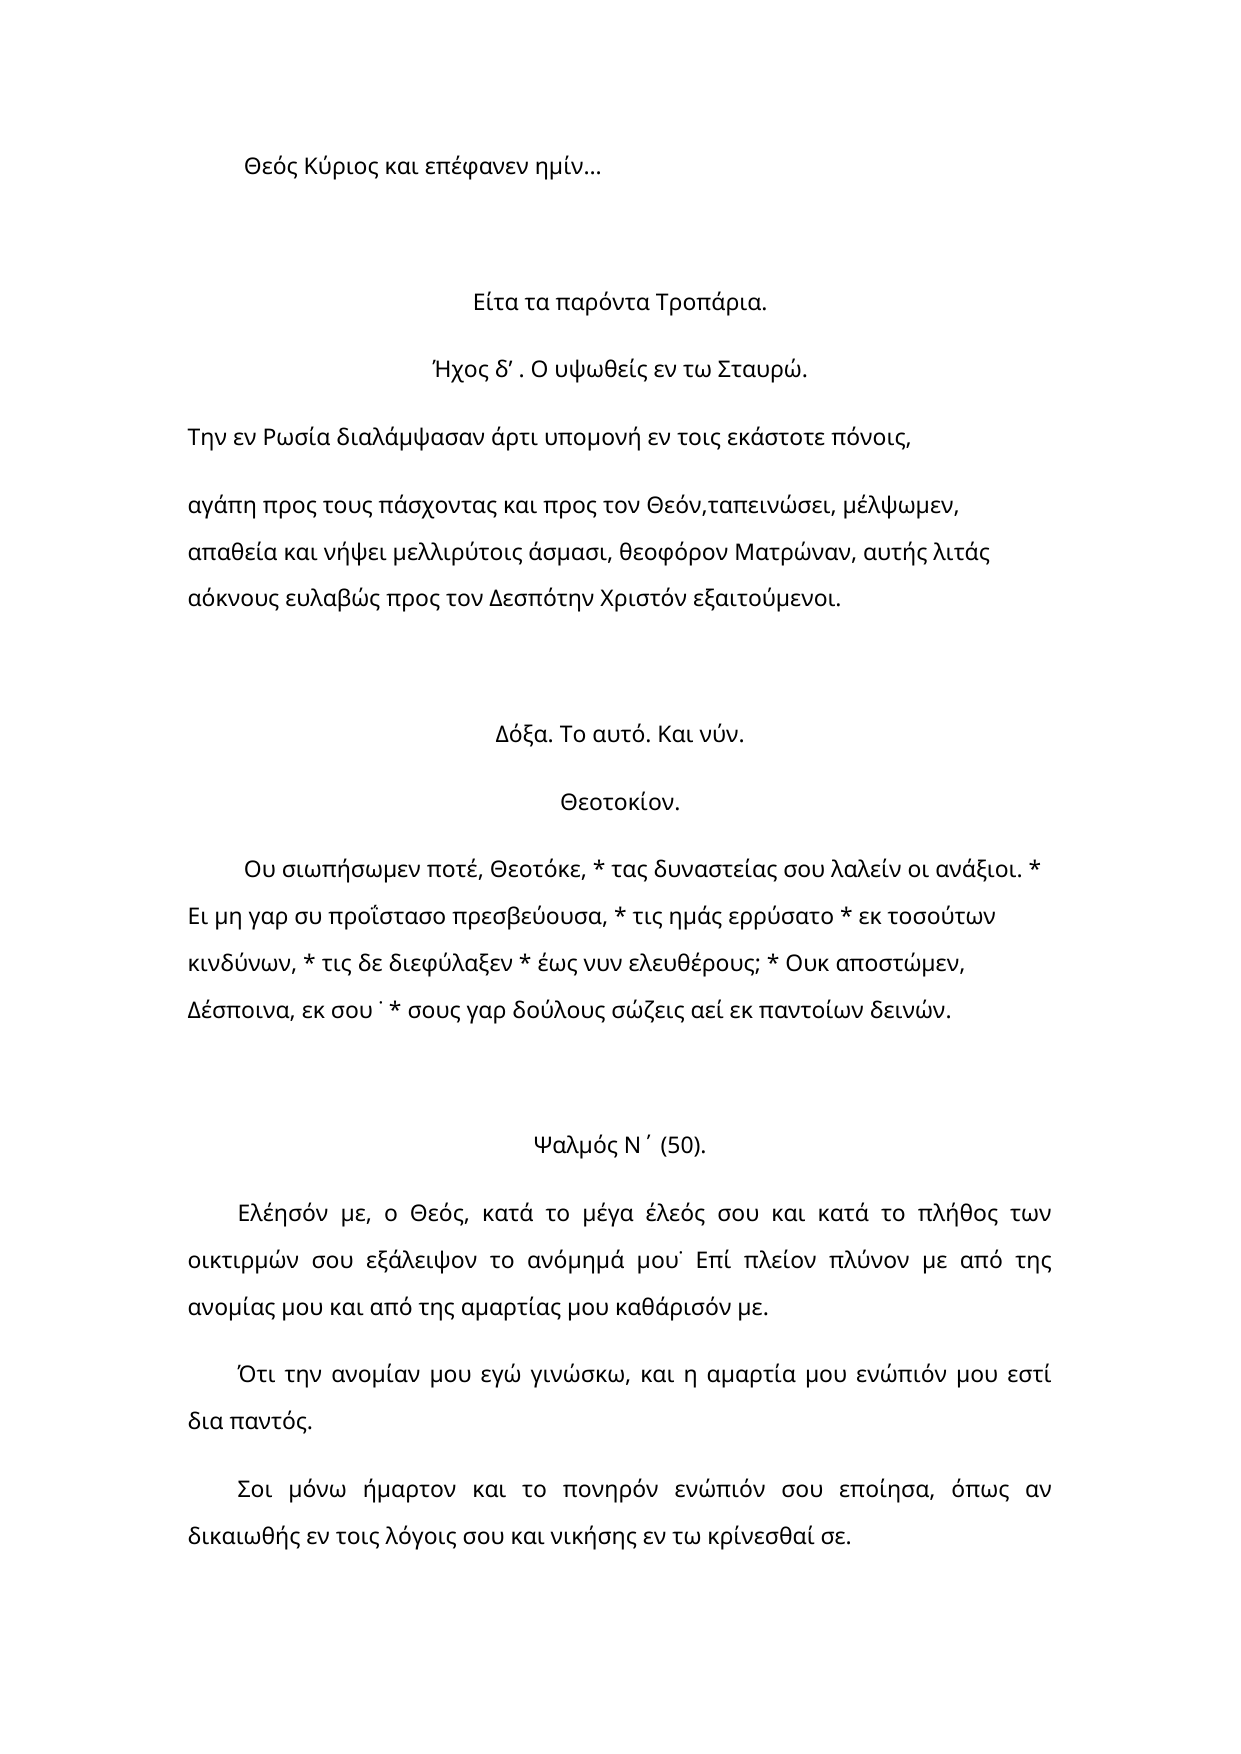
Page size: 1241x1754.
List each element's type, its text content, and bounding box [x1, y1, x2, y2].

text Ψαλμός Ν΄ (50). [187, 1129, 1053, 1160]
text Ελέησόν με, ο Θεός, κατά το μέγα έλεός σου και κατά το πλήθος των οικτιρμών σου εξάλειψον το ανόμημά μου˙ Επί πλείον πλύνον με από της ανομίας μου και από της αμαρτίας μου καθάρισόν με. [187, 1197, 1053, 1322]
text Ήχος δ’ . Ο υψωθείς εν τω Σταυρώ. [187, 353, 1053, 384]
text Σοι μόνω ήμαρτον και το πονηρόν ενώπιόν σου εποίησα, όπως αν δικαιωθής εν τοις λόγοις σου και νικήσης εν τω κρίνεσθαί σε. [187, 1473, 1053, 1551]
text αγάπη προς τους πάσχοντας και προς τον Θεόν,ταπεινώσει, μέλψωμεν, απαθεία και νήψει μελλιρύτοις άσμασι, θεοφόρον Ματρώναν, αυτής λιτάς αόκνους ευλαβώς προς τον Δεσπότην Χριστόν εξαιτούμενοι. [187, 488, 1053, 613]
text Δόξα. Το αυτό. Και νύν. [187, 718, 1053, 749]
text Ου σιωπήσωμεν ποτέ, Θεοτόκε, * τας δυναστείας σου λαλείν οι ανάξιοι. * Ει μη γαρ συ προΐστασο πρεσβεύουσα, * τις ημάς ερρύσατο * εκ τοσούτων κινδύνων, * τις δε διεφύλαξεν * έως νυν ελευθέρους; * Ουκ αποστώμεν, Δέσποινα, εκ σου ˙ * σους γαρ δούλους σώζεις αεί εκ παντοίων δεινών. [187, 853, 1053, 1025]
text Θεός Κύριος και επέφανεν ημίν… [187, 150, 1053, 181]
text Ότι την ανομίαν μου εγώ γινώσκω, και η αμαρτία μου ενώπιόν μου εστί δια παντός. [187, 1358, 1053, 1436]
text Θεοτοκίον. [187, 785, 1053, 817]
text Είτα τα παρόντα Τροπάρια. [187, 285, 1053, 317]
text Την εν Ρωσία διαλάμψασαν άρτι υπομονή εν τοις εκάστοτε πόνοις, [187, 421, 1053, 452]
